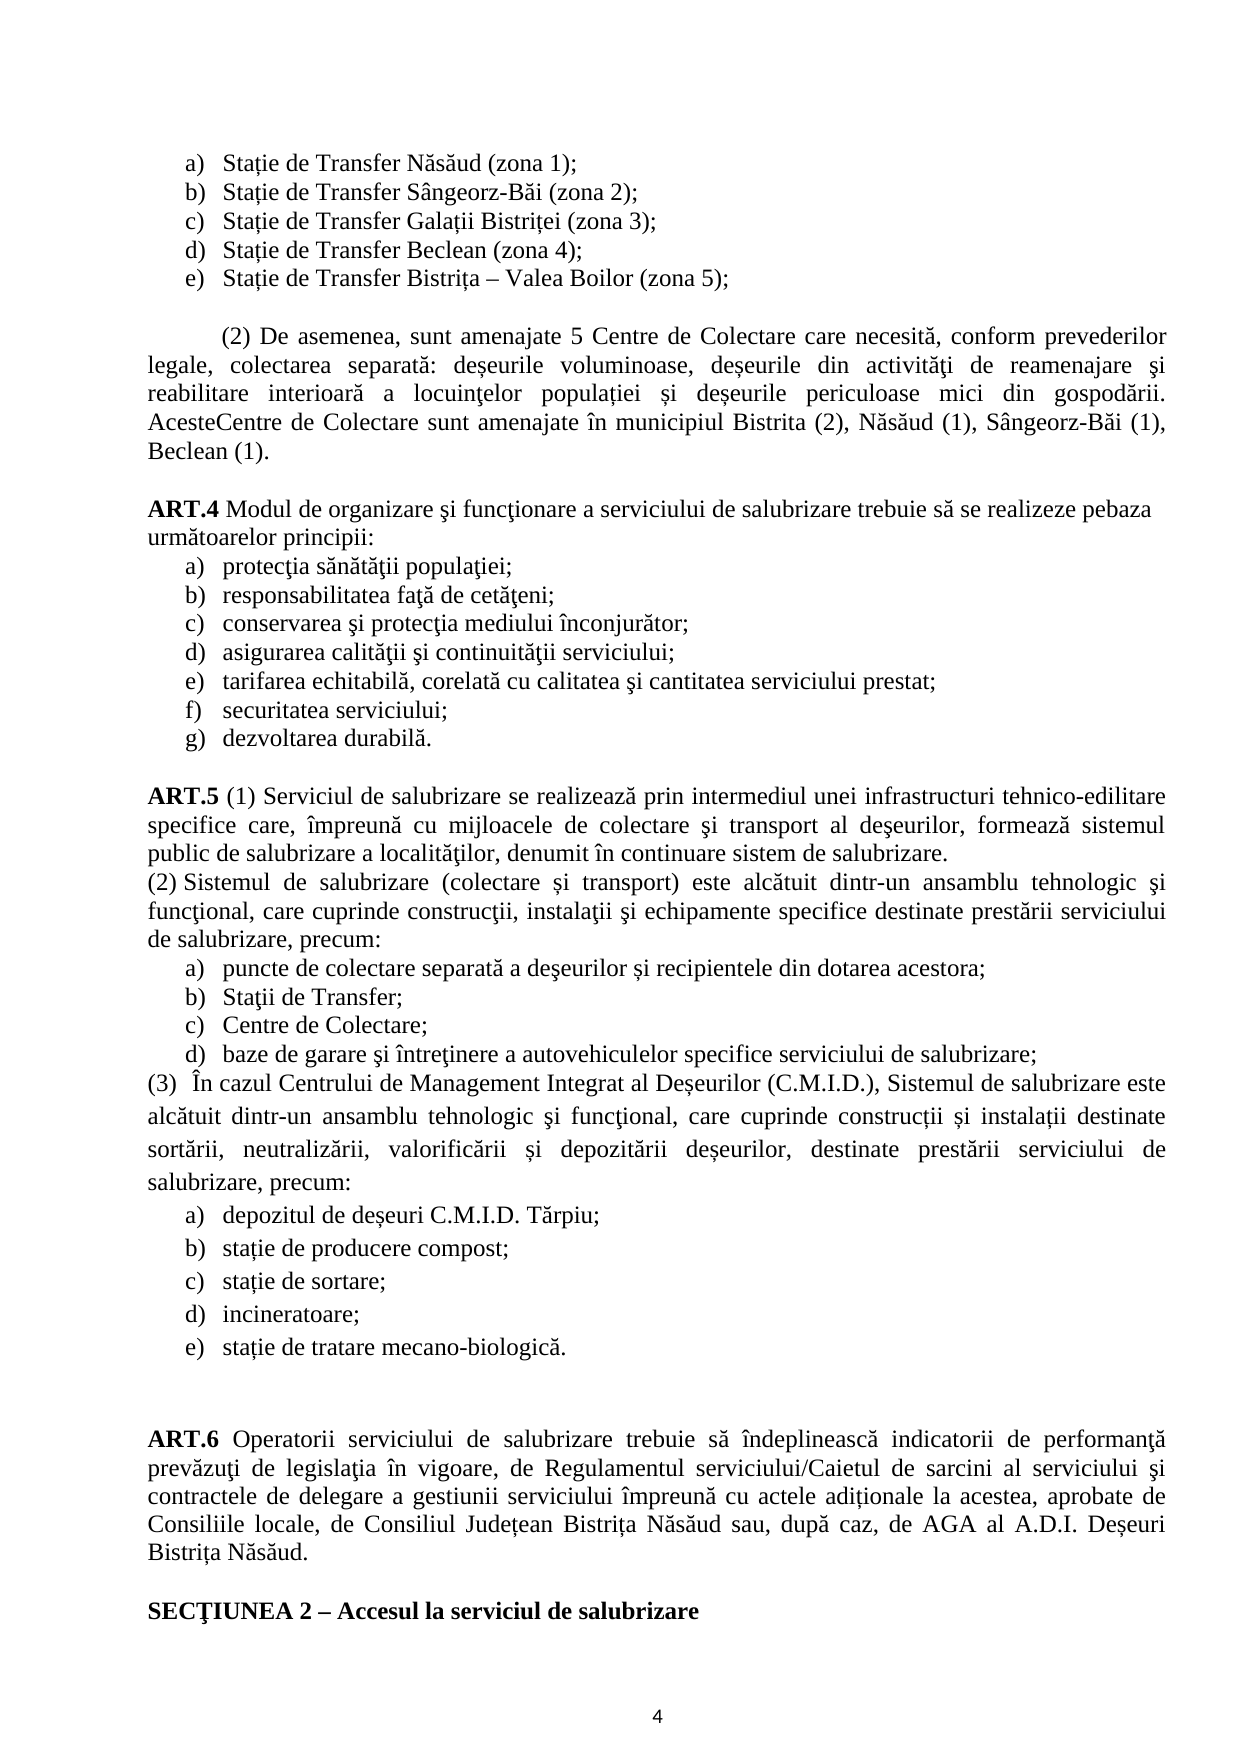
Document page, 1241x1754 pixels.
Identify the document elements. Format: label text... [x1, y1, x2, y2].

list tarifarea echitabilă, corelată cu calitatea şi cantitatea serviciului prestat; [185, 666, 1167, 695]
text ART.6 Operatorii serviciului de salubrizare trebuie să îndeplinească indicatorii de performanţă prevăzuţi de legislaţia în vigoare, de Regulamentul serviciului/Caietul de sarcini al serviciului şi contractele de delegare a gestiunii serviciului împreună cu actele adiționale la acestea, aprobate de Consiliile locale, de Consiliul Județean Bistrița Năsăud sau, după caz, de AGA al A.D.I. Deșeuri Bistrița Năsăud. [147, 1425, 1167, 1566]
list stație de producere compost; [185, 1233, 1167, 1262]
list Stație de Transfer Beclean (zona 4); [185, 235, 1167, 263]
text SECŢIUNEA 2 – Accesul la serviciul de salubrizare [147, 1596, 1167, 1624]
list securitatea serviciului; [185, 695, 1167, 723]
list dezvoltarea durabilă. [185, 723, 1167, 752]
list Stație de Transfer Sângeorz-Băi (zona 2); [185, 177, 1167, 206]
list responsabilitatea faţă de cetăţeni; [185, 580, 1167, 608]
list Stație de Transfer Năsăud (zona 1); [185, 148, 1167, 177]
list stație de tratare mecano-biologică. [185, 1332, 1167, 1361]
list conservarea şi protecţia mediului înconjurător; [185, 608, 1167, 637]
list baze de garare şi întreţinere a autovehiculelor specifice serviciului de salubrizare; [185, 1039, 1167, 1068]
list stație de sortare; [185, 1266, 1167, 1295]
list incineratoare; [185, 1299, 1167, 1328]
text ART.5 (1) Serviciul de salubrizare se realizează prin intermediul unei infrastructuri tehnico-edilitare specifice care, împreună cu mijloacele de colectare şi transport al deşeurilor, formează sistemul public de salubrizare a localităţilor, denumit în continuare sistem de salubrizare. [147, 782, 1167, 867]
text (2) De asemenea, sunt amenajate 5 Centre de Colectare care necesită, conform prevederilor legale, colectarea separată: deșeurile voluminoase, deșeurile din activităţi de reamenajare şi reabilitare interioară a locuinţelor populației și deșeurile periculoase mici din gospodării. AcesteCentre de Colectare sunt amenajate în municipiul Bistrita (2), Năsăud (1), Sângeorz-Băi (1), Beclean (1). [147, 321, 1167, 465]
list În cazul Centrului de Management Integrat al Deșeurilor (C.M.I.D.), Sistemul de salubrizare este alcătuit dintr-un ansamblu tehnologic şi funcţional, care cuprinde construcții și instalații destinate sortării, neutralizării, valorificării și depozitării deșeurilor, destinate prestării serviciului de salubrizare, precum: [147, 1068, 1167, 1196]
list protecţia sănătăţii populaţiei; [185, 551, 1167, 580]
list depozitul de deșeuri C.M.I.D. Tărpiu; [185, 1200, 1167, 1229]
list asigurarea calităţii şi continuităţii serviciului; [185, 637, 1167, 666]
list Stație de Transfer Galații Bistriței (zona 3); [185, 206, 1167, 235]
list Stație de Transfer Bistrița – Valea Boilor (zona 5); [185, 263, 1167, 292]
list Staţii de Transfer; [185, 982, 1167, 1011]
list puncte de colectare separată a deşeurilor și recipientele din dotarea acestora; [185, 953, 1167, 982]
list Centre de Colectare; [185, 1011, 1167, 1039]
text ART.4 Modul de organizare şi funcţionare a serviciului de salubrizare trebuie să se realizeze pebaza următoarelor principii: [147, 495, 1167, 551]
list Sistemul de salubrizare (colectare și transport) este alcătuit dintr-un ansamblu tehnologic şi funcţional, care cuprinde construcţii, instalaţii şi echipamente specifice destinate prestării serviciului de salubrizare, precum: [147, 868, 1167, 953]
